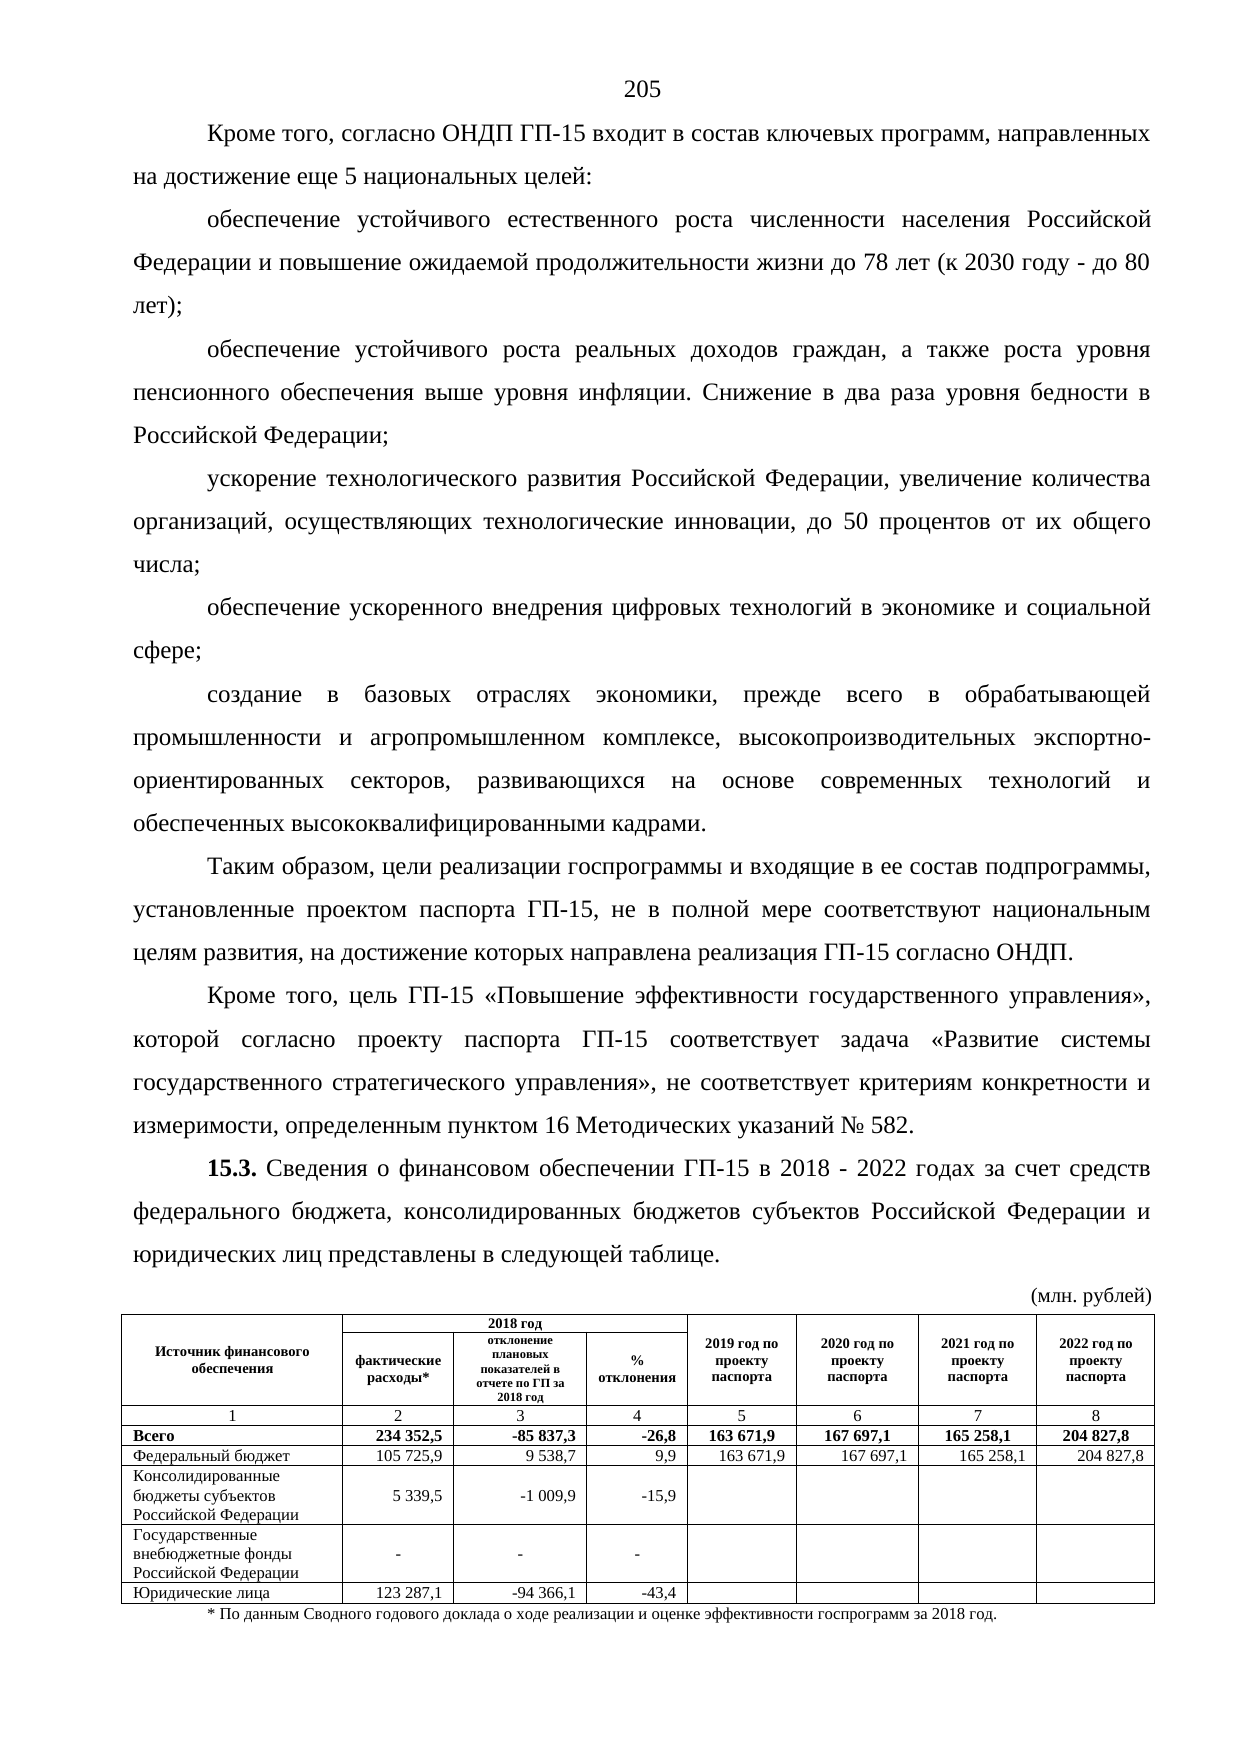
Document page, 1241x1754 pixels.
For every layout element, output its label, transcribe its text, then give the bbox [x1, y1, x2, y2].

table_cell [797, 1583, 918, 1602]
table_cell 5 339,5 [343, 1466, 453, 1524]
table_cell [919, 1466, 1036, 1524]
table_cell 167 697,1 [797, 1446, 918, 1465]
table_cell Консолидированные бюджеты субъектов Российской Федерации [122, 1466, 342, 1524]
text ускорение технологического развития Российской Федерации, увеличение количества организаций, осуществляющих технологические инновации, до 50 процентов от их общего числа; [133, 463, 1152, 578]
table_header 2022 год по проекту паспорта [1037, 1315, 1154, 1404]
table_cell фактические расходы* [343, 1333, 453, 1404]
table_cell Государственные внебюджетные фонды Российской Федерации [122, 1525, 342, 1582]
table_cell [797, 1525, 918, 1582]
table_cell 5 [688, 1406, 796, 1425]
table_cell 165 258,1 [919, 1426, 1036, 1445]
table_cell [1037, 1466, 1154, 1524]
table_cell -26,8 [587, 1426, 687, 1445]
table_cell 1 [122, 1406, 342, 1425]
text обеспечение ускоренного внедрения цифровых технологий в экономике и социальной сфере; [133, 592, 1152, 664]
table_cell -1 009,9 [454, 1466, 586, 1524]
table_header Источник финансового обеспечения [122, 1315, 342, 1404]
table_header 2018 год [343, 1315, 687, 1332]
table_cell 2 [343, 1406, 453, 1425]
table_cell 9,9 [587, 1446, 687, 1465]
table_cell -43,4 [587, 1583, 687, 1602]
table_cell [688, 1583, 796, 1602]
table_cell 204 827,8 [1037, 1426, 1154, 1445]
table_cell [919, 1525, 1036, 1582]
table_cell [1037, 1583, 1154, 1602]
table_header 2021 год по проекту паспорта [919, 1315, 1036, 1404]
table_cell 6 [797, 1406, 918, 1425]
table_cell 165 258,1 [919, 1446, 1036, 1465]
table_cell % отклонения [587, 1333, 687, 1404]
text Таким образом, цели реализации госпрограммы и входящие в ее состав подпрограммы, установленные проектом паспорта ГП-15, не в полной мере соответствуют национальным целям развития, на достижение которых направлена реализация ГП-15 согласно ОНДП. [133, 851, 1152, 966]
table_cell 234 352,5 [343, 1426, 453, 1445]
table_header 2019 год по проекту паспорта [688, 1315, 796, 1404]
table_cell 3 [454, 1406, 586, 1425]
table_cell 105 725,9 [343, 1446, 453, 1465]
table_cell 4 [587, 1406, 687, 1425]
table_header 2020 год по проекту паспорта [797, 1315, 918, 1404]
text обеспечение устойчивого роста реальных доходов граждан, а также роста уровня пенсионного обеспечения выше уровня инфляции. Снижение в два раза уровня бедности в Российской Федерации; [133, 334, 1152, 449]
text создание в базовых отраслях экономики, прежде всего в обрабатывающей промышленности и агропромышленном комплексе, высокопроизводительных экспортно-ориентированных секторов, развивающихся на основе современных технологий и обеспеченных высококвалифицированными кадрами. [133, 679, 1152, 837]
table_cell Всего [122, 1426, 342, 1445]
table_cell [797, 1466, 918, 1524]
text 15.3. Сведения о финансовом обеспечении ГП-15 в 2018 - 2022 годах за счет средств федерального бюджета, консолидированных бюджетов субъектов Российской Федерации и юридических лиц представлены в следующей таблице. [133, 1153, 1152, 1268]
table_cell Юридические лица [122, 1583, 342, 1602]
table_cell - [587, 1525, 687, 1582]
table_cell [688, 1525, 796, 1582]
text обеспечение устойчивого естественного роста численности населения Российской Федерации и повышение ожидаемой продолжительности жизни до 78 лет (к 2030 году - до 80 лет); [133, 204, 1152, 319]
table_cell - [454, 1525, 586, 1582]
table_cell - [343, 1525, 453, 1582]
table_cell [1037, 1525, 1154, 1582]
text (млн. рублей) [133, 1282, 1152, 1307]
table_cell -85 837,3 [454, 1426, 586, 1445]
table_cell -94 366,1 [454, 1583, 586, 1602]
text * По данным Сводного годового доклада о ходе реализации и оценке эффективности госпрограмм за 2018 год. [133, 1604, 1152, 1623]
table_cell 123 287,1 [343, 1583, 453, 1602]
table_cell 9 538,7 [454, 1446, 586, 1465]
text Кроме того, цель ГП-15 «Повышение эффективности государственного управления», которой согласно проекту паспорта ГП-15 соответствует задача «Развитие системы государственного стратегического управления», не соответствует критериям конкретности и измеримости, определенным пунктом 16 Методических указаний № 582. [133, 981, 1152, 1139]
table_cell 7 [919, 1406, 1036, 1425]
table_cell -15,9 [587, 1466, 687, 1524]
table_cell Федеральный бюджет [122, 1446, 342, 1465]
table_cell отклонение плановых показателей в отчете по ГП за 2018 год [454, 1333, 586, 1404]
table_cell [688, 1466, 796, 1524]
table_cell 167 697,1 [797, 1426, 918, 1445]
table_cell [919, 1583, 1036, 1602]
table_cell 8 [1037, 1406, 1154, 1425]
table_cell 204 827,8 [1037, 1446, 1154, 1465]
text Кроме того, согласно ОНДП ГП-15 входит в состав ключевых программ, направленных на достижение еще 5 национальных целей: [133, 118, 1152, 190]
table_cell 163 671,9 [688, 1426, 796, 1445]
table_cell 163 671,9 [688, 1446, 796, 1465]
